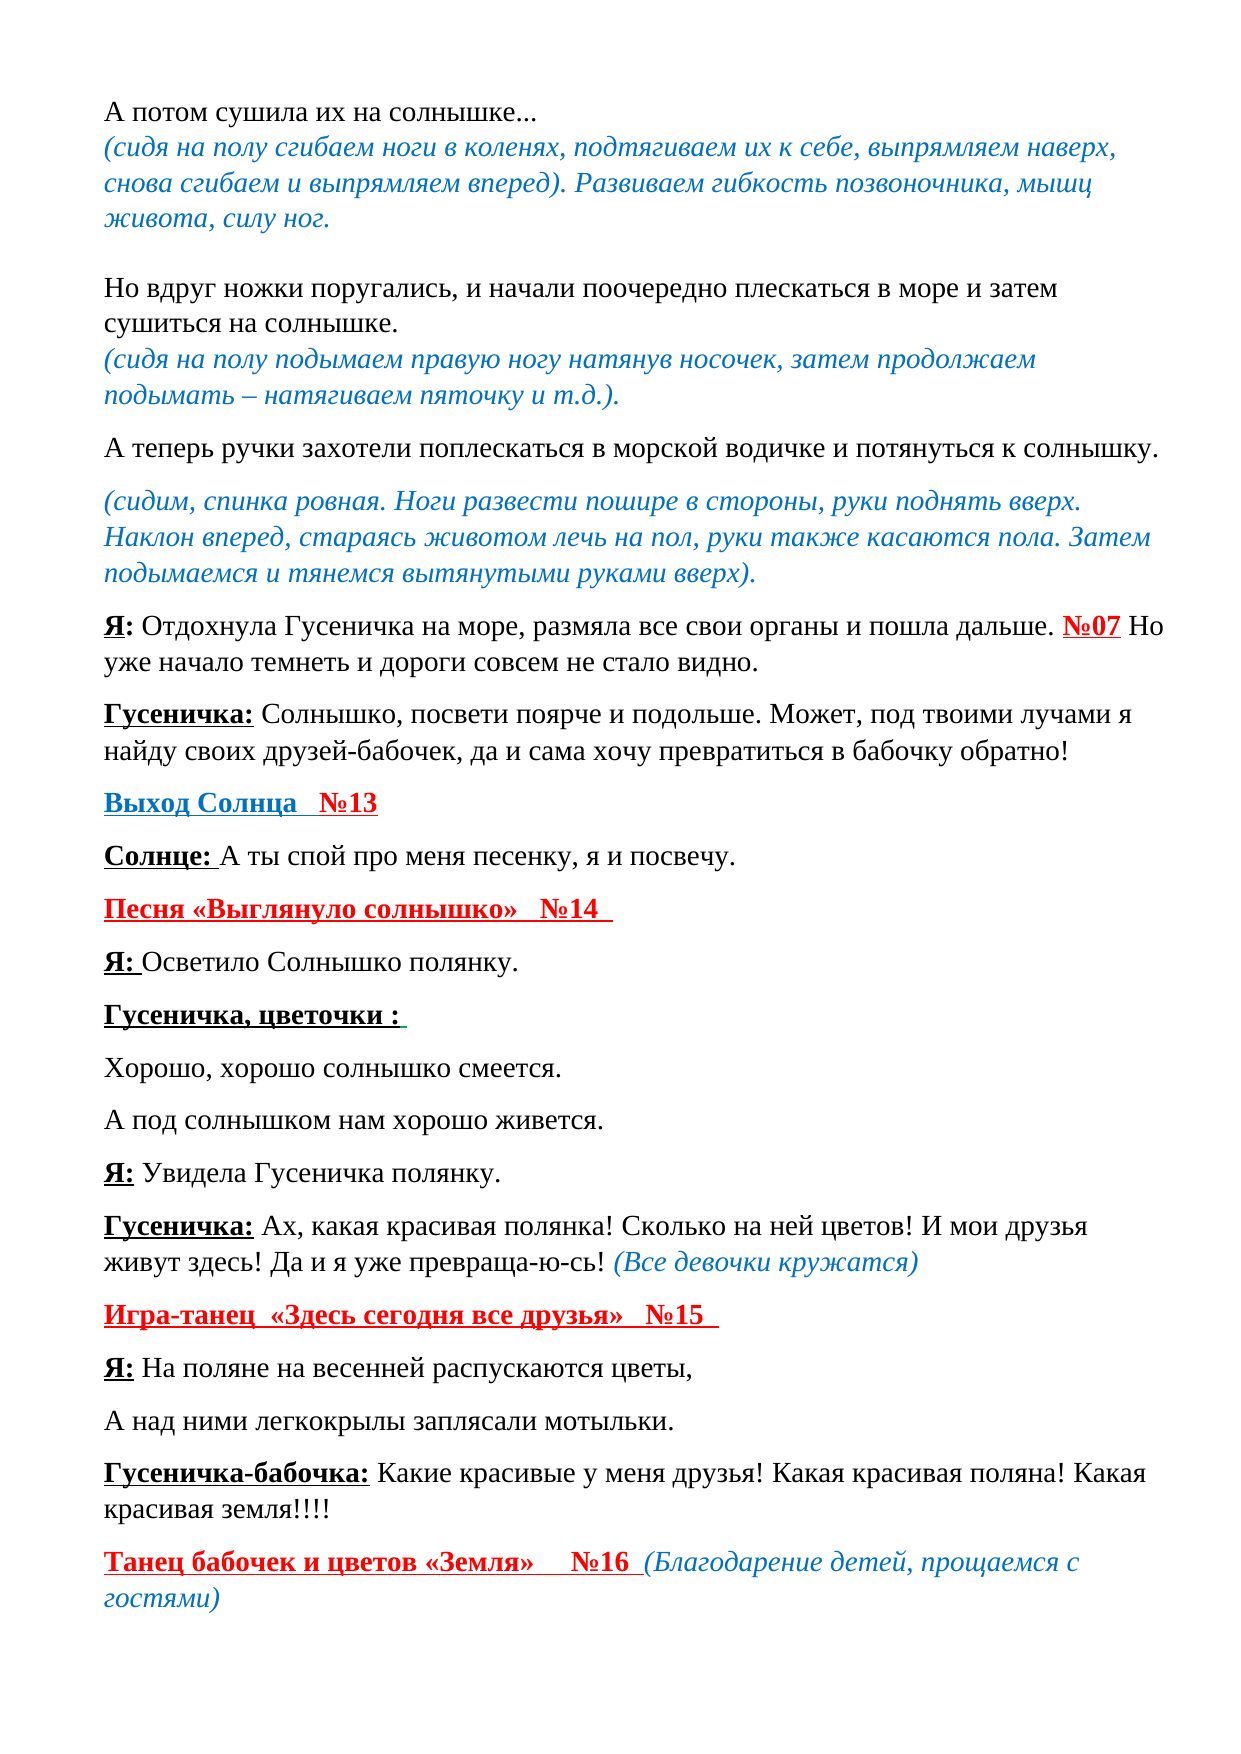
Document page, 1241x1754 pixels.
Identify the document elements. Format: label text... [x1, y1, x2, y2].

text Я: Осветило Солнышко полянку. [103, 944, 1167, 978]
text Выход Солнца №13 [103, 786, 1167, 819]
text Я: Увидела Гусеничка полянку. [103, 1155, 1167, 1189]
text Гусеничка, цветочки : [103, 997, 1167, 1030]
text (сидя на полу сгибаем ноги в коленях, подтягиваем их к себе, выпрямляем наверх, снова сгибаем и выпрямляем вперед). Развиваем гибкость позвоночника, мышц живота, силу ног. [103, 129, 1166, 233]
text Но вдруг ножки поругались, и начали поочередно плескаться в море и затем сушиться на солнышке. [103, 270, 1166, 339]
text (сидя на полу подымаем правую ногу натянув носочек, затем продолжаем подымать – натягиваем пяточку и т.д.). [103, 341, 1167, 411]
text Хорошо, хорошо солнышко смеется. [103, 1050, 1167, 1083]
text Гусеничка: Солнышко, посвети поярче и подольше. Может, под твоими лучами я найду своих друзей-бабочек, да и сама хочу превратиться в бабочку обратно! [103, 697, 1167, 766]
text А теперь ручки захотели поплескаться в морской водичке и потянуться к солнышку. [103, 430, 1167, 463]
text Песня «Выглянуло солнышко» №14 [103, 891, 1167, 925]
text А под солнышком нам хорошо живется. [103, 1102, 1167, 1136]
text А над ними легкокрылы заплясали мотыльки. [103, 1403, 1167, 1436]
text Я: Отдохнула Гусеничка на море, размяла все свои органы и пошла дальше. №07 Но уже начало темнеть и дороги совсем не стало видно. [103, 608, 1167, 677]
text Гусеничка: Ах, какая красивая полянка! Сколько на ней цветов! И мои друзья живут здесь! Да и я уже превраща-ю-сь! (Все девочки кружатся) [103, 1208, 1167, 1278]
text А потом сушила их на солнышке... [103, 94, 1166, 128]
text Солнце: А ты спой про меня песенку, я и посвечу. [103, 838, 1167, 872]
text (сидим, спинка ровная. Ноги развести пошире в стороны, руки поднять вверх. Наклон вперед, стараясь животом лечь на пол, руки также касаются пола. Затем подымаемся и тянемся вытянутыми руками вверх). [103, 483, 1167, 588]
text Я: На поляне на весенней распускаются цветы, [103, 1350, 1167, 1383]
text Игра-танец «Здесь сегодня все друзья» №15 [103, 1297, 1167, 1331]
text Гусеничка-бабочка: Какие красивые у меня друзья! Какая красивая поляна! Какая красивая земля!!!! [103, 1456, 1167, 1525]
text Танец бабочек и цветов «Земля» №16 (Благодарение детей, прощаемся с гостями) [103, 1544, 1167, 1614]
